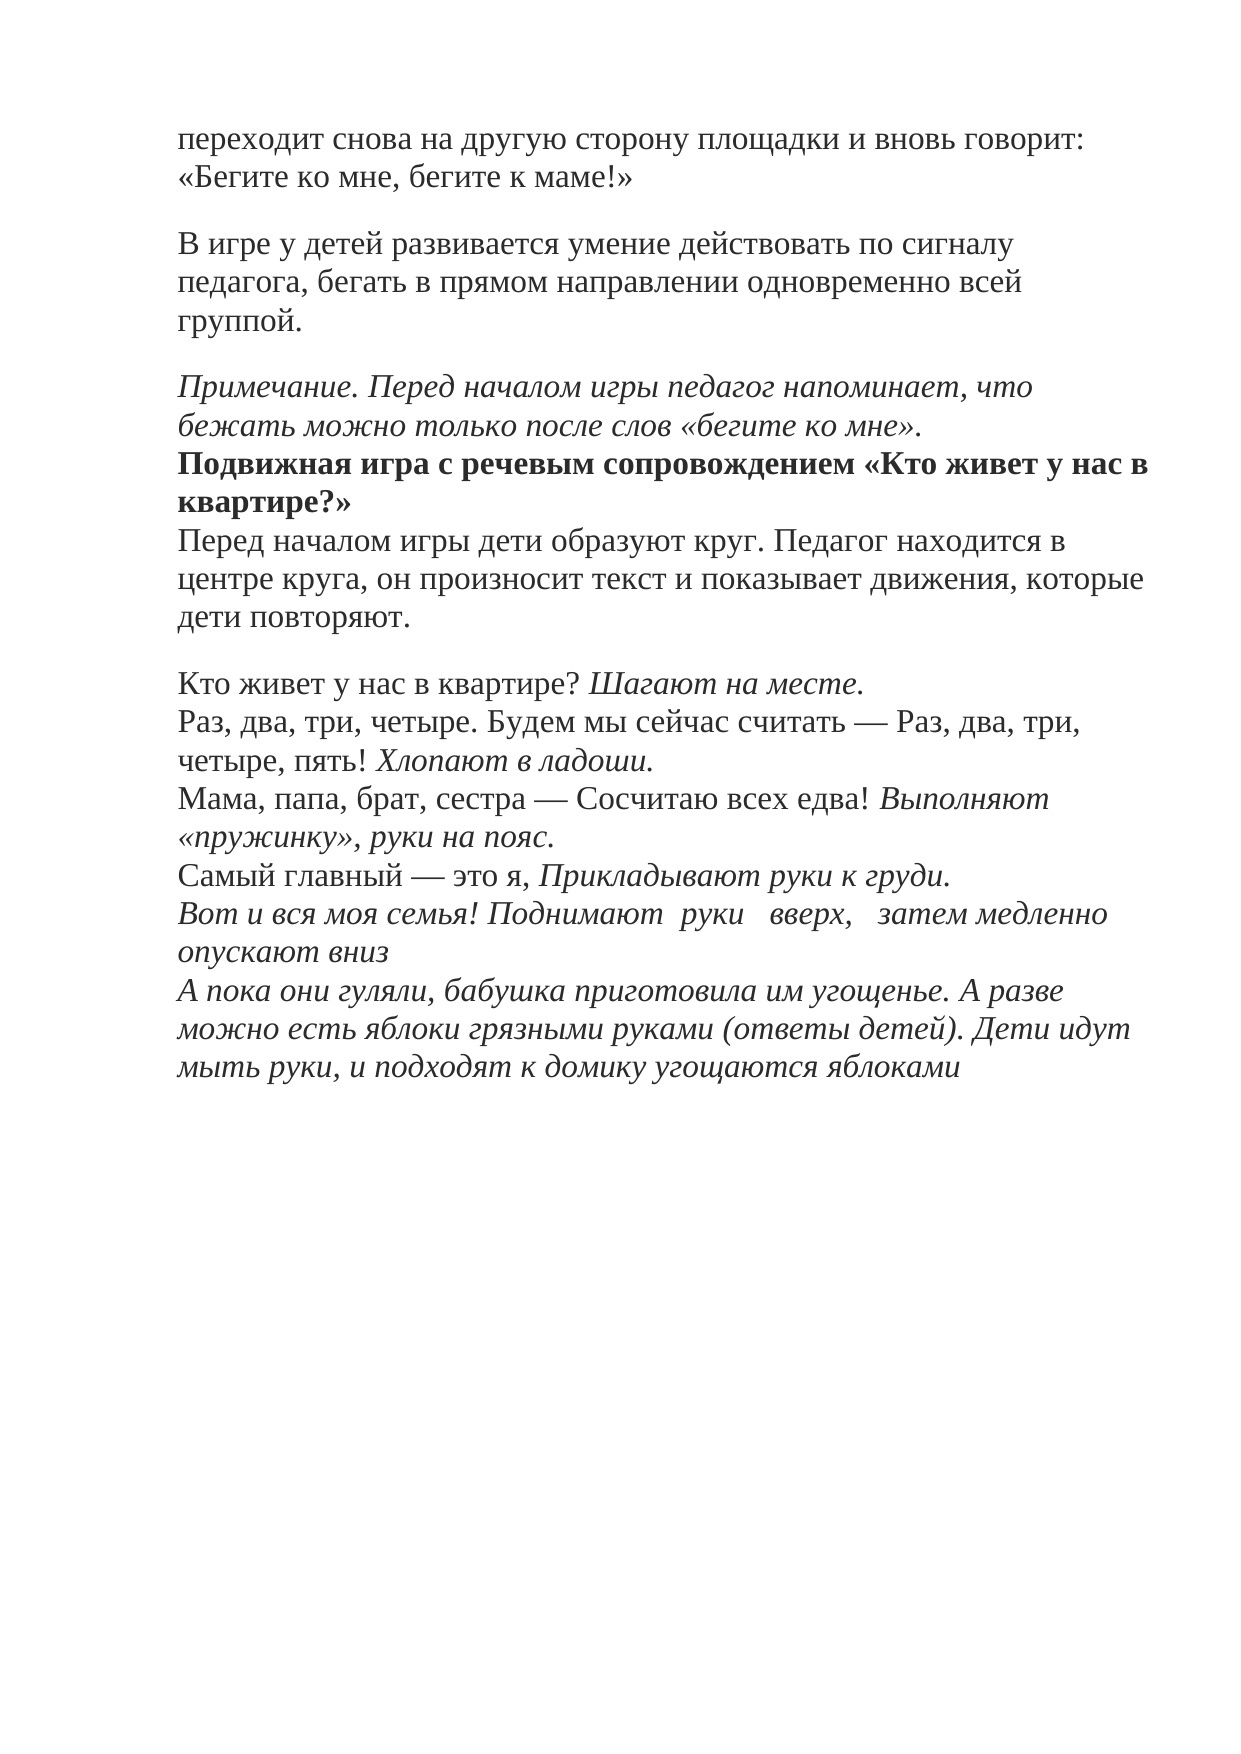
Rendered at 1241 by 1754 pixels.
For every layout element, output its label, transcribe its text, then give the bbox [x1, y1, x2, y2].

text Мама, папа, брат, сестра — Сосчитаю всех едва! Выполняют «пружинку», руки на пояс. [177, 778, 1152, 855]
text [177, 118, 1152, 195]
text Вот и вся моя семья! Поднимают руки вверх, затем медленно опускают вниз [177, 893, 1152, 970]
text Примечание. Перед началом игры педагог напоминает, что бежать можно только после слов «бегите ко мне». [177, 366, 1152, 443]
text Раз, два, три, четыре. Будем мы сейчас считать — Раз, два, три, четыре, пять! Хлопают в ладоши. [177, 701, 1152, 778]
text А пока они гуляли, бабушка приготовила им угощенье. А разве можно есть яблоки грязными руками (ответы детей). Дети идут мыть руки, и подходят к домику угощаются яблоками [177, 970, 1152, 1085]
text В игре у детей развивается умение действовать по сигналу педагога, бегать в прямом направлении одновременно всей группой. [177, 223, 1152, 338]
text Кто живет у нас в квартире? Шагают на месте. [177, 663, 1152, 701]
text Самый главный — это я, Прикладывают руки к груди. [177, 855, 1152, 893]
text Подвижная игра с речевым сопровождением «Кто живет у нас в квартире?» [177, 443, 1152, 520]
text Перед началом игры дети образуют круг. Педагог находится в центре круга, он произносит текст и показывает движения, которые дети повторяют. [177, 520, 1152, 635]
